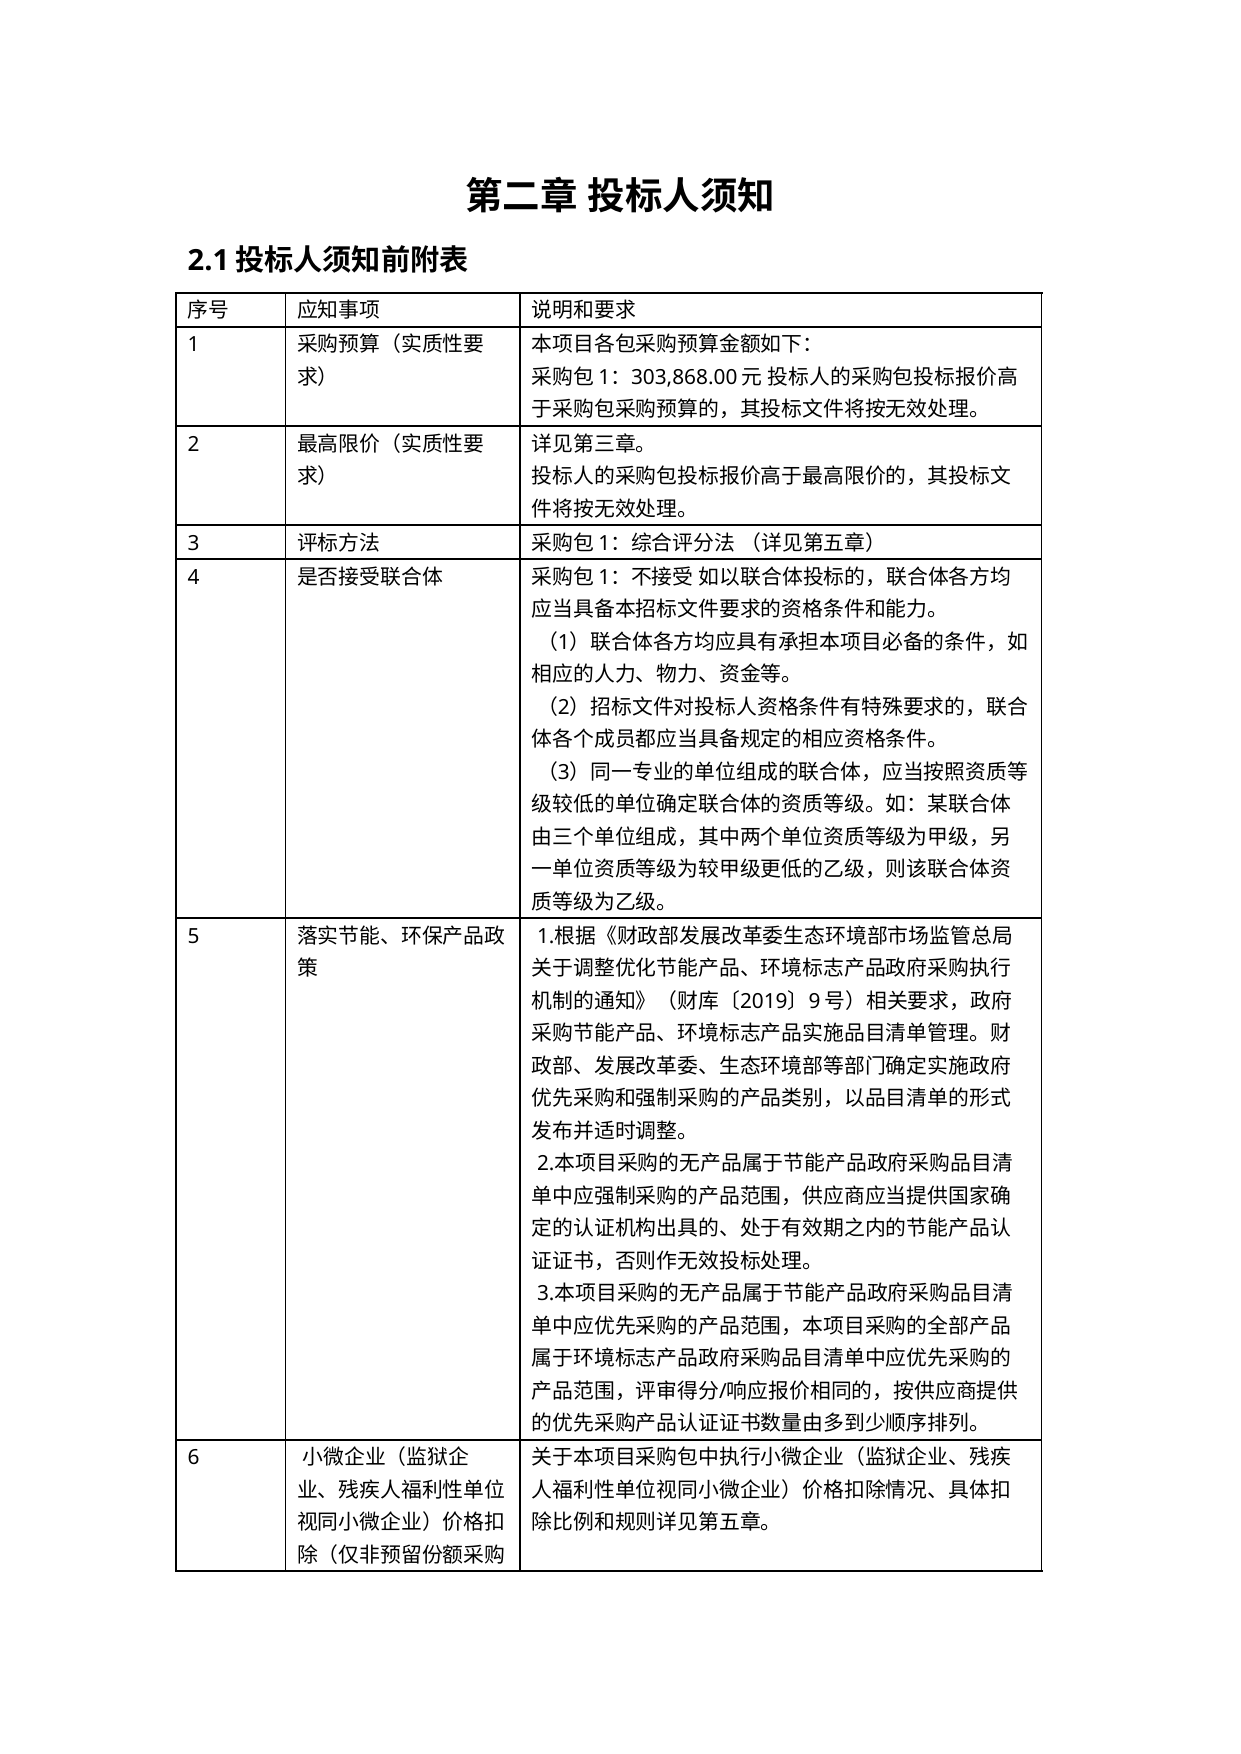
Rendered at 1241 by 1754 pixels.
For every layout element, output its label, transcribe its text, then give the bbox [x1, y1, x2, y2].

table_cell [286, 1441, 519, 1570]
table_header 应知事项 [286, 294, 519, 326]
table_cell 最高限价（实质性要求） [286, 427, 519, 524]
table_cell 4 [177, 560, 285, 917]
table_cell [521, 1441, 1041, 1570]
table_cell 6 [177, 1441, 285, 1570]
text 第二章 投标人须知 [187, 162, 1053, 227]
table_cell 1.根据《财政部发展改革委生态环境部市场监管总局关于调整优化节能产品、环境标志产品政府采购执行机制的通知》（财库〔2019〕9号）相关要求，政府采购节能产品、环境标志产品实施品目清单管理。财政部、发展改革委、生态环境部等部门确定实施政府优先采购和强制采购的产品类别，以品目清单的形式发布并适时调整。 2.本项目采购的无产品属于节能产品政府采购品目清单中应强制采购的产品范围，供应商应当提供国家确定的认证机构出具的、处于有效期之内的节能产品认证证书，否则作无效投标处理。 3.本项目采购的无产品属于节能产品政府采购品目清单中应优先采购的产品范围，本项目采购的全部产品属于环境标志产品政府采购品目清单中应优先采购的产品范围，评审得分/响应报价相同的，按供应商提供的优先采购产品认证证书数量由多到少顺序排列。 [521, 919, 1041, 1439]
table_header 说明和要求 [521, 294, 1041, 326]
table_cell 详见第三章。 投标人的采购包投标报价高于最高限价的，其投标文件将按无效处理。 [521, 427, 1041, 524]
table_cell 评标方法 [286, 526, 519, 558]
table_cell 落实节能、环保产品政策 [286, 919, 519, 1439]
table_cell 采购预算（实质性要求） [286, 328, 519, 425]
table_header 序号 [177, 294, 285, 326]
table_cell 本项目各包采购预算金额如下： 采购包1：303,868.00元 投标人的采购包投标报价高于采购包采购预算的，其投标文件将按无效处理。 [521, 328, 1041, 425]
text 2.1投标人须知前附表 [187, 227, 1053, 292]
table_cell 1 [177, 328, 285, 425]
table_cell 是否接受联合体 [286, 560, 519, 917]
table_cell 采购包1：综合评分法 （详见第五章） [521, 526, 1041, 558]
table_cell 采购包1：不接受 如以联合体投标的，联合体各方均应当具备本招标文件要求的资格条件和能力。 （1）联合体各方均应具有承担本项目必备的条件，如相应的人力、物力、资金等。 （2）招标文件对投标人资格条件有特殊要求的，联合体各个成员都应当具备规定的相应资格条件。 （3）同一专业的单位组成的联合体，应当按照资质等级较低的单位确定联合体的资质等级。如：某联合体由三个单位组成，其中两个单位资质等级为甲级，另一单位资质等级为较甲级更低的乙级，则该联合体资质等级为乙级。 [521, 560, 1041, 917]
table_cell 5 [177, 919, 285, 1439]
table_cell 3 [177, 526, 285, 558]
table_cell 2 [177, 427, 285, 524]
